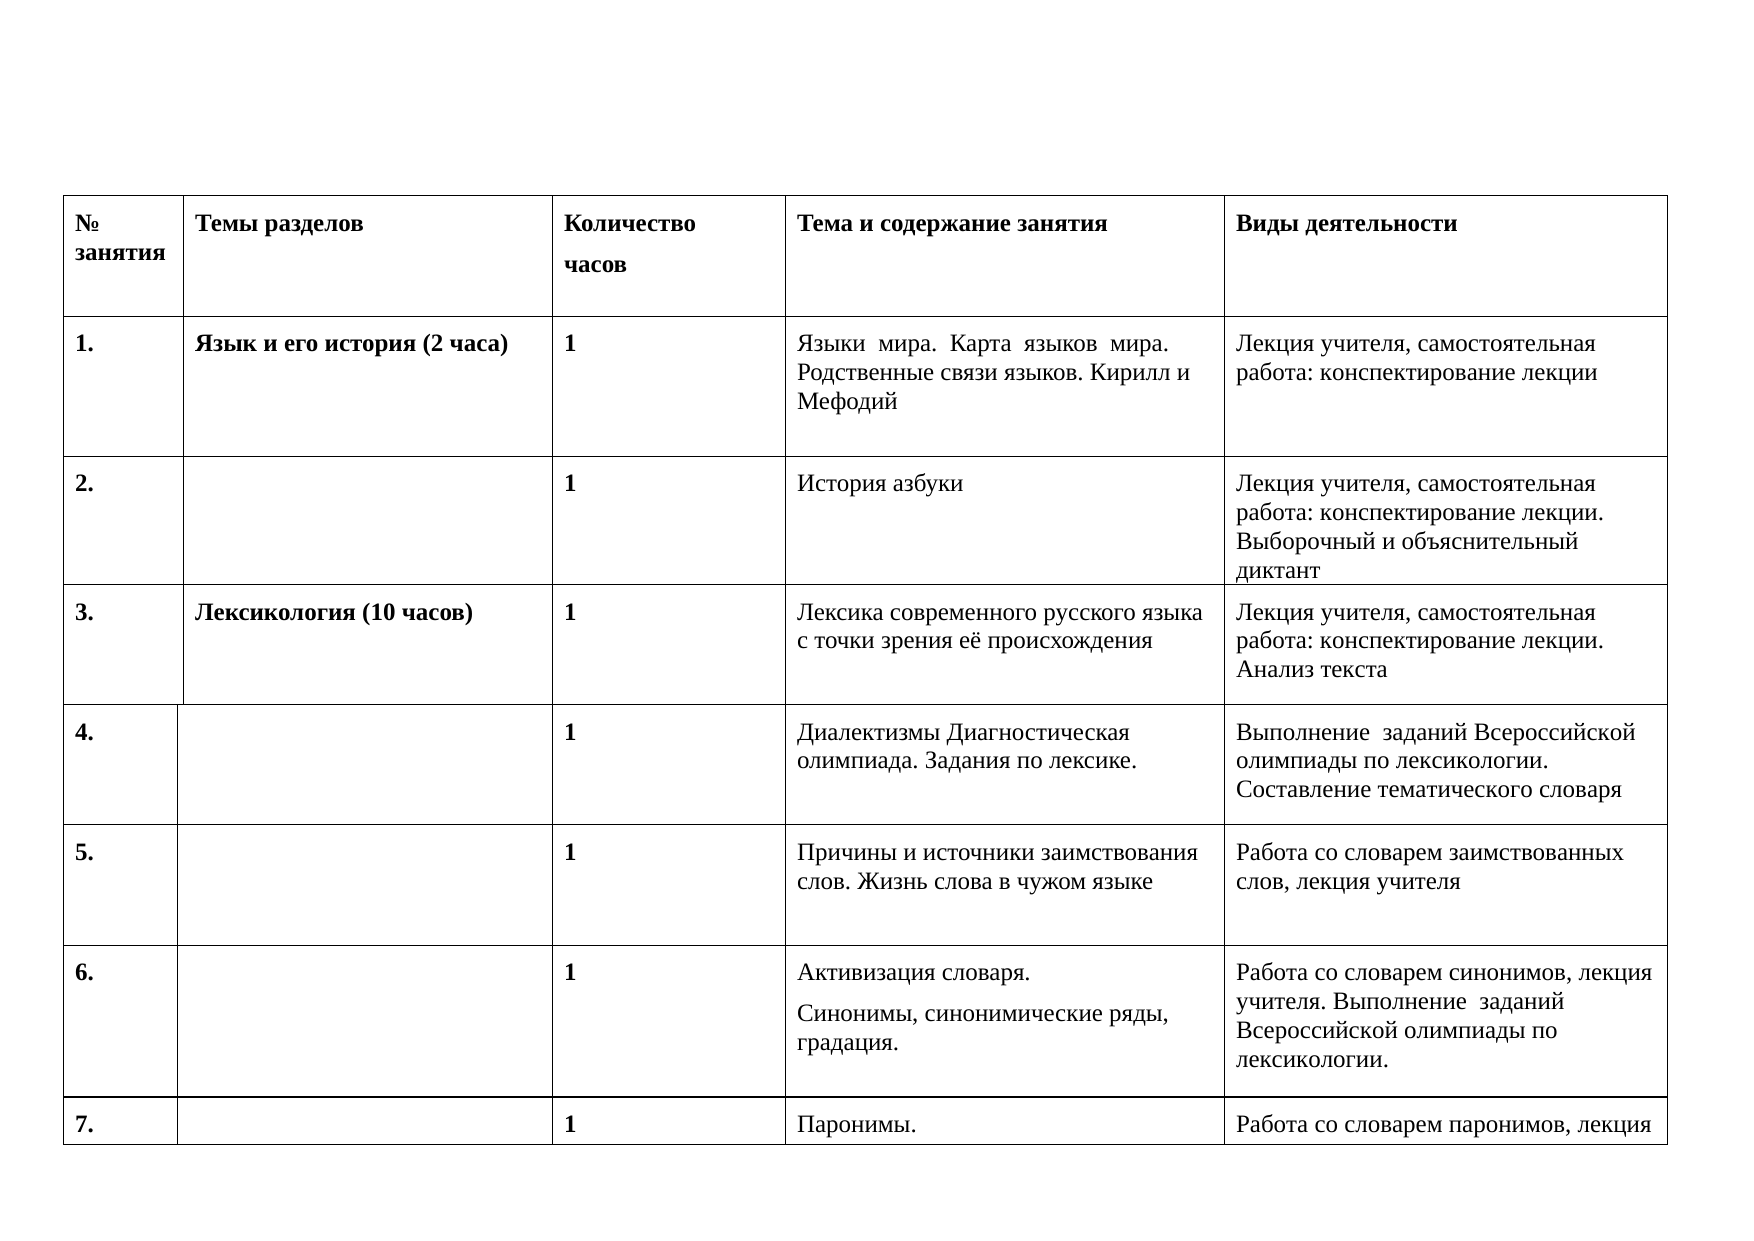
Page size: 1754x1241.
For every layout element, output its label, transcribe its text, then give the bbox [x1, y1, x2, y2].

table_cell [184, 457, 552, 583]
table_cell Работа со словарем заимствованных слов, лекция учителя [1225, 825, 1667, 944]
table_header Темы разделов [184, 196, 552, 316]
table_cell Причины и источники заимствования слов. Жизнь слова в чужом языке [786, 825, 1224, 944]
table_cell Лекция учителя, самостоятельная работа: конспектирование лекции [1225, 317, 1667, 456]
table_cell 2. [64, 457, 183, 583]
table_cell [178, 946, 552, 1096]
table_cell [1225, 1098, 1667, 1144]
table_cell Выполнение заданий Всероссийской олимпиады по лексикологии. Составление тематического словаря [1225, 705, 1667, 824]
table_cell [178, 1098, 552, 1144]
table_cell Язык и его история (2 часа) [184, 317, 552, 456]
table_cell Паронимы. [786, 1098, 1224, 1144]
table_cell Лекция учителя, самостоятельная работа: конспектирование лекции. Анализ текста [1225, 585, 1667, 704]
table_cell 1 [553, 946, 785, 1096]
table_cell 1 [553, 705, 785, 824]
table_cell Языки мира. Карта языков мира. Родственные связи языков. Кирилл и Мефодий [786, 317, 1224, 456]
table_cell История азбуки [786, 457, 1224, 583]
table_cell 1 [553, 825, 785, 944]
table_cell 6. [64, 946, 177, 1096]
table_cell Диалектизмы Диагностическая олимпиада. Задания по лексике. [786, 705, 1224, 824]
table_cell [178, 705, 552, 824]
table_cell Активизация словаря. Синонимы, синонимические ряды, градация. [786, 946, 1224, 1096]
table_cell Работа со словарем синонимов, лекция учителя. Выполнение заданий Всероссийской олимпиады по лексикологии. [1225, 946, 1667, 1096]
table_header № занятия [64, 196, 183, 316]
table_cell 3. [64, 585, 183, 704]
table_cell Лекция учителя, самостоятельная работа: конспектирование лекции. Выборочный и объяснительный диктант [1225, 457, 1667, 583]
table_cell 1 [553, 585, 785, 704]
table_header Виды деятельности [1225, 196, 1667, 316]
table_cell 5. [64, 825, 177, 944]
table_header Количество часов [553, 196, 785, 316]
table_cell [178, 825, 552, 944]
table_cell Лексика современного русского языка с точки зрения её происхождения [786, 585, 1224, 704]
table_cell 7. [64, 1098, 177, 1144]
table_cell 1 [553, 317, 785, 456]
table_cell 4. [64, 705, 177, 824]
table_cell 1. [64, 317, 183, 456]
table_cell Лексикология (10 часов) [184, 585, 552, 704]
table_cell 1 [553, 457, 785, 583]
table_cell 1 [553, 1098, 785, 1144]
table_header Тема и содержание занятия [786, 196, 1224, 316]
